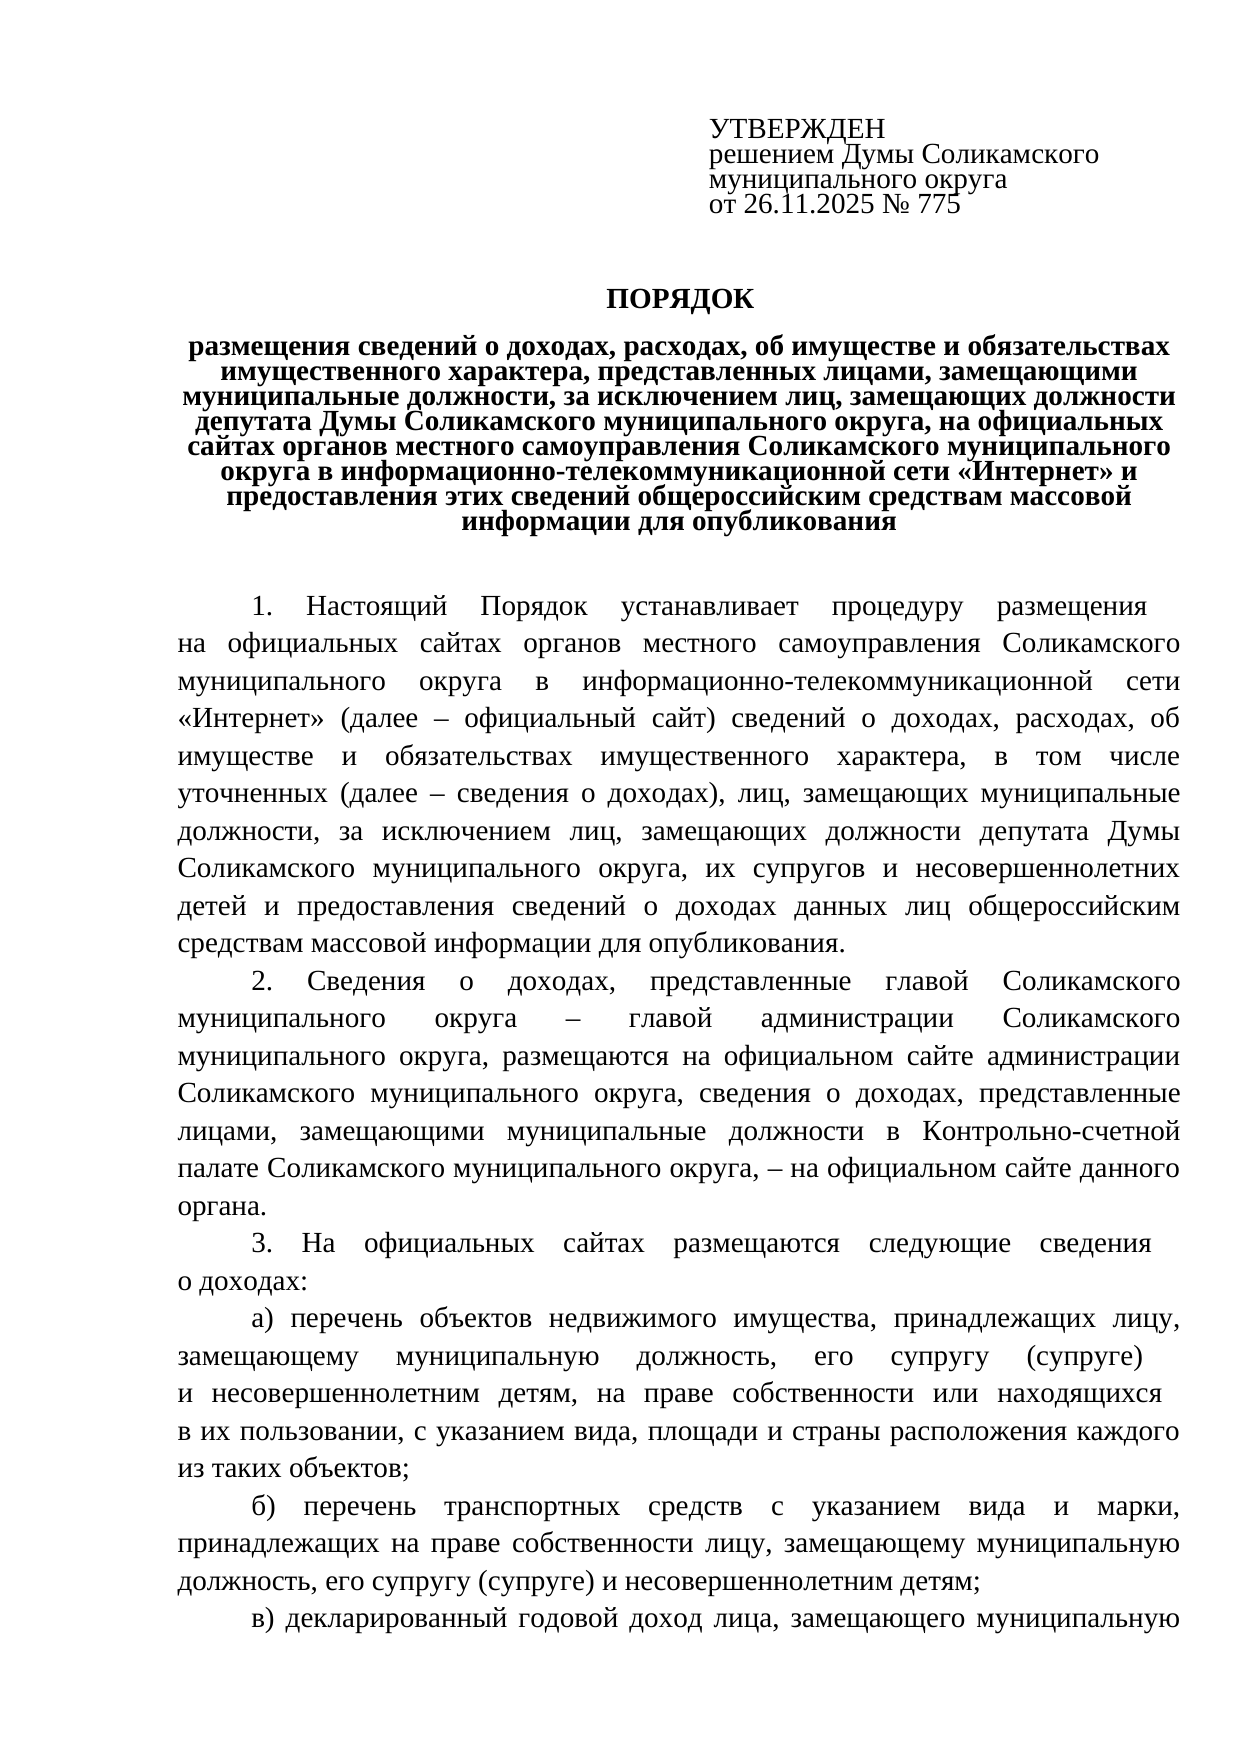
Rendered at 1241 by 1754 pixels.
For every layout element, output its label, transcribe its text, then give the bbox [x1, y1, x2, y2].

text ПОРЯДОК [179, 289, 697, 314]
text 3. На официальных сайтах размещаются следующие сведения о доходах: [177, 1222, 1181, 1297]
text УТВЕРЖДЕН [177, 118, 1181, 143]
text ПОРЯДОК [707, 289, 1181, 314]
text размещения сведений о доходах, расходах, об имуществе и обязательствах имущественного характера, представленных лицами, замещающими муниципальные должности, за исключением лиц, замещающих должности депутата Думы Соликамского муниципального округа, на официальных сайтах органов местного самоуправления Соликамского муниципального округа в информационно-телекоммуникационной сети «Интернет» и предоставления этих сведений общероссийским средствам массовой информации для опубликования [177, 335, 1181, 535]
text 2. Сведения о доходах, представленные главой Соликамского муниципального округа – главой администрации Соликамского муниципального округа, размещаются на официальном сайте администрации Соликамского муниципального округа, сведения о доходах, представленные лицами, замещающими муниципальные должности в Контрольно-счетной палате Соликамского муниципального округа, – на официальном сайте данного органа. [177, 960, 1181, 1222]
text а) перечень объектов недвижимого имущества, принадлежащих лицу, замещающему муниципальную должность, его супругу (супруге) и несовершеннолетним детям, на праве собственности или находящихся в их пользовании, с указанием вида, площади и страны расположения каждого из таких объектов; [177, 1297, 1181, 1485]
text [177, 1597, 1181, 1635]
text решением Думы Соликамского [177, 143, 1181, 168]
text б) перечень транспортных средств с указанием вида и марки, принадлежащих на праве собственности лицу, замещающему муниципальную должность, его супругу (супруге) и несовершеннолетним детям; [177, 1485, 1181, 1597]
text от 26.11.2025 № 775 [177, 193, 1181, 218]
text муниципального округа [177, 168, 1181, 193]
text 1. Настоящий Порядок устанавливает процедуру размещения на официальных сайтах органов местного самоуправления Соликамского муниципального округа в информационно-телекоммуникационной сети «Интернет» (далее – официальный сайт) сведений о доходах, расходах, об имуществе и обязательствах имущественного характера, в том числе уточненных (далее – сведения о доходах), лиц, замещающих муниципальные должности, за исключением лиц, замещающих должности депутата Думы Соликамского муниципального округа, их супругов и несовершеннолетних детей и предоставления сведений о доходах данных лиц общероссийским средствам массовой информации для опубликования. [177, 585, 1181, 960]
